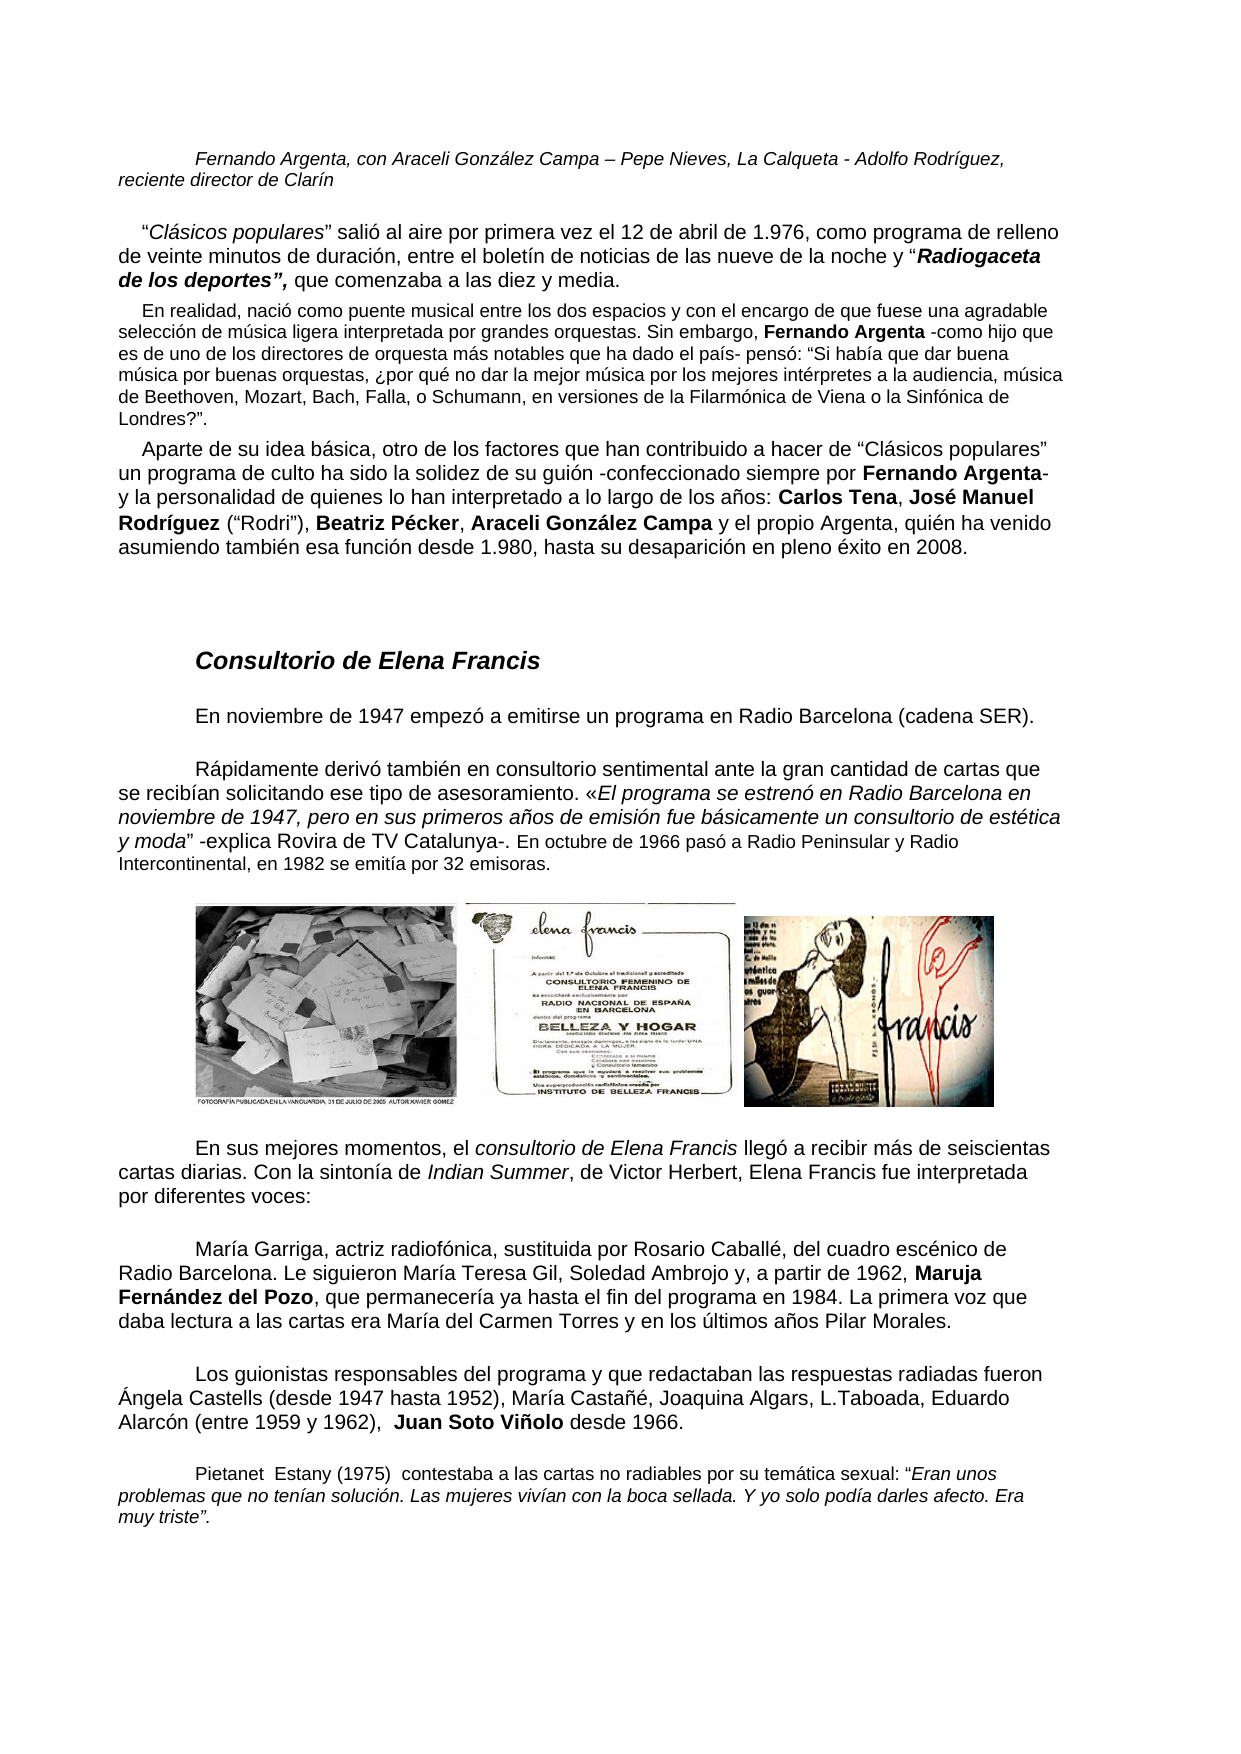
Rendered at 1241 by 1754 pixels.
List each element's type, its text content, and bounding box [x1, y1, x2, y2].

picture [194, 903, 458, 1107]
text En noviembre de 1947 empezó a emitirse un programa en Radio Barcelona (cadena SER). [118, 704, 1063, 728]
text Rápidamente derivó también en consultorio sentimental ante la gran cantidad de cartas que se recibían solicitando ese tipo de asesoramiento. «El programa se estrenó en Radio Barcelona en noviembre de 1947, pero en sus primeros años de emisión fue básicamente un consultorio de estética y moda” -explica Rovira de TV Catalunya-. En octubre de 1966 pasó a Radio Peninsular y Radio Intercontinental, en 1982 se emitía por 32 emisoras. [118, 757, 1063, 874]
picture [463, 903, 739, 1107]
picture [744, 916, 994, 1107]
text Aparte de su idea básica, otro de los factores que han contribuido a hacer de “Clásicos populares” un programa de culto ha sido la solidez de su guión -confeccionado siempre por Fernando Argenta- y la personalidad de quienes lo han interpretado a lo largo de los años: Carlos Tena, José Manuel Rodríguez (“Rodri”), Beatriz Pécker, Araceli González Campa y el propio Argenta, quién ha venido asumiendo también esa función desde 1.980, hasta su desaparición en pleno éxito en 2008. [118, 437, 1063, 559]
text Pietanet Estany (1975) contestaba a las cartas no radiables por su temática sexual: “Eran unos problemas que no tenían solución. Las mujeres vivían con la boca sellada. Y yo solo podía darles afecto. Era muy triste”. [118, 1463, 1063, 1528]
text Consultorio de Elena Francis [118, 646, 1063, 675]
text Los guionistas responsables del programa y que redactaban las respuestas radiadas fueron Ángela Castells (desde 1947 hasta 1952), María Castañé, Joaquina Algars, L.Taboada, Eduardo Alarcón (entre 1959 y 1962), Juan Soto Viñolo desde 1966. [118, 1362, 1063, 1434]
text En sus mejores momentos, el consultorio de Elena Francis llegó a recibir más de seiscientas cartas diarias. Con la sintonía de Indian Summer, de Victor Herbert, Elena Francis fue interpretada por diferentes voces: [118, 1136, 1063, 1208]
text María Garriga, actriz radiofónica, sustituida por Rosario Caballé, del cuadro escénico de Radio Barcelona. Le siguieron María Teresa Gil, Soledad Ambrojo y, a partir de 1962, Maruja Fernández del Pozo, que permanecería ya hasta el fin del programa en 1984. La primera voz que daba lectura a las cartas era María del Carmen Torres y en los últimos años Pilar Morales. [118, 1237, 1063, 1333]
text Fernando Argenta, con Araceli González Campa – Pepe Nieves, - Adolfo Rodríguez, reciente director de Clarín [118, 148, 1063, 191]
text “Clásicos populares” salió al aire por primera vez el 12 de abril de 1.976, como programa de relleno de veinte minutos de duración, entre el boletín de noticias de las nueve de la noche y “Radiogaceta de los deportes”, que comenzaba a las diez y media. [118, 220, 1063, 292]
text En realidad, nació como puente musical entre los dos espacios y con el encargo de que fuese una agradable selección de música ligera interpretada por grandes orquestas. Sin embargo, Fernando Argenta -como hijo que es de uno de los directores de orquesta más notables que ha dado el país- pensó: “Si había que dar buena música por buenas orquestas, ¿por qué no dar la mejor música por los mejores intérpretes a la audiencia, música de Beethoven, Mozart, Bach, Falla, o Schumann, en versiones de de Viena o de Londres?”. [118, 299, 1063, 429]
